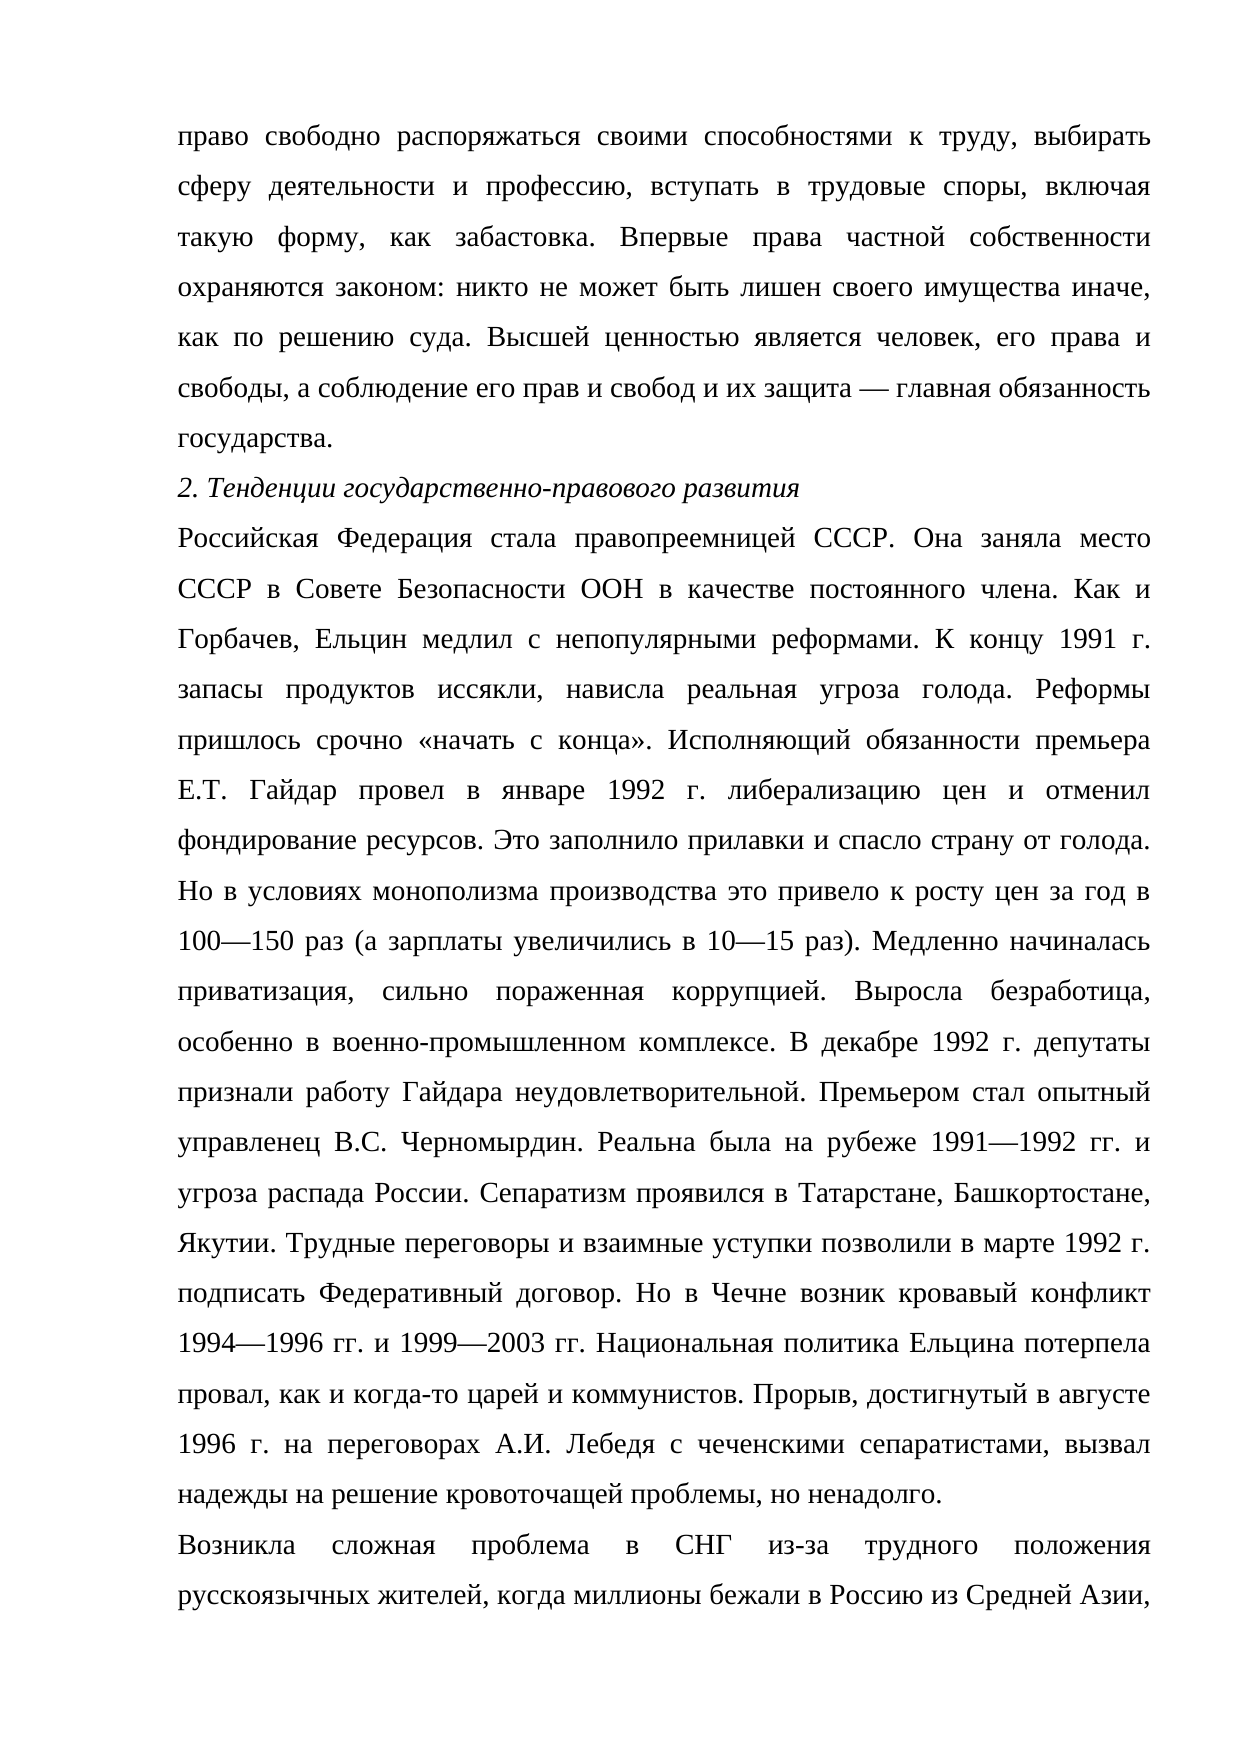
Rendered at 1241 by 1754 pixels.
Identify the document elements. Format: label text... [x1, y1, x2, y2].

text Российская Федерация стала правопреемницей СССР. Она заняла место СССР в Совете Безопасности ООН в качестве постоянного члена. Как и Горбачев, Ельцин медлил с непопулярными реформами. К концу 1991 г. запасы продуктов иссякли, нависла реальная угроза голода. Реформы пришлось срочно «начать с конца». Исполняющий обязанности премьера Е.Т. Гайдар провел в январе 1992 г. либерализацию цен и отменил фондирование ресурсов. Это заполнило прилавки и спасло страну от голода. Но в условиях монополизма производства это привело к росту цен за год в 100—150 раз (а зарплаты увеличились в 10—15 раз). Медленно начиналась приватизация, сильно пораженная коррупцией. Выросла безработица, особенно в военно-промышленном комплексе. В декабре 1992 г. депутаты признали работу Гайдара неудовлетворительной. Премьером стал опытный управленец В.С. Черномырдин. Реальна была на рубеже 1991—1992 гг. и угроза распада России. Сепаратизм проявился в Татарстане, Башкортостане, Якутии. Трудные переговоры и взаимные уступки позволили в марте 1992 г. подписать Федеративный договор. Но в Чечне возник кровавый конфликт 1994—1996 гг. и 1999—2003 гг. Национальная политика Ельцина потерпела провал, как и когда-то царей и коммунистов. Прорыв, достигнутый в августе 1996 г. на переговорах А.И. Лебедя с чеченскими сепаратистами, вызвал надежды на решение кровоточащей проблемы, но ненадолго. [177, 521, 1152, 1510]
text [177, 118, 1152, 453]
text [177, 1527, 1152, 1611]
text 2. Тенденции государственно-правового развития [177, 470, 1152, 504]
